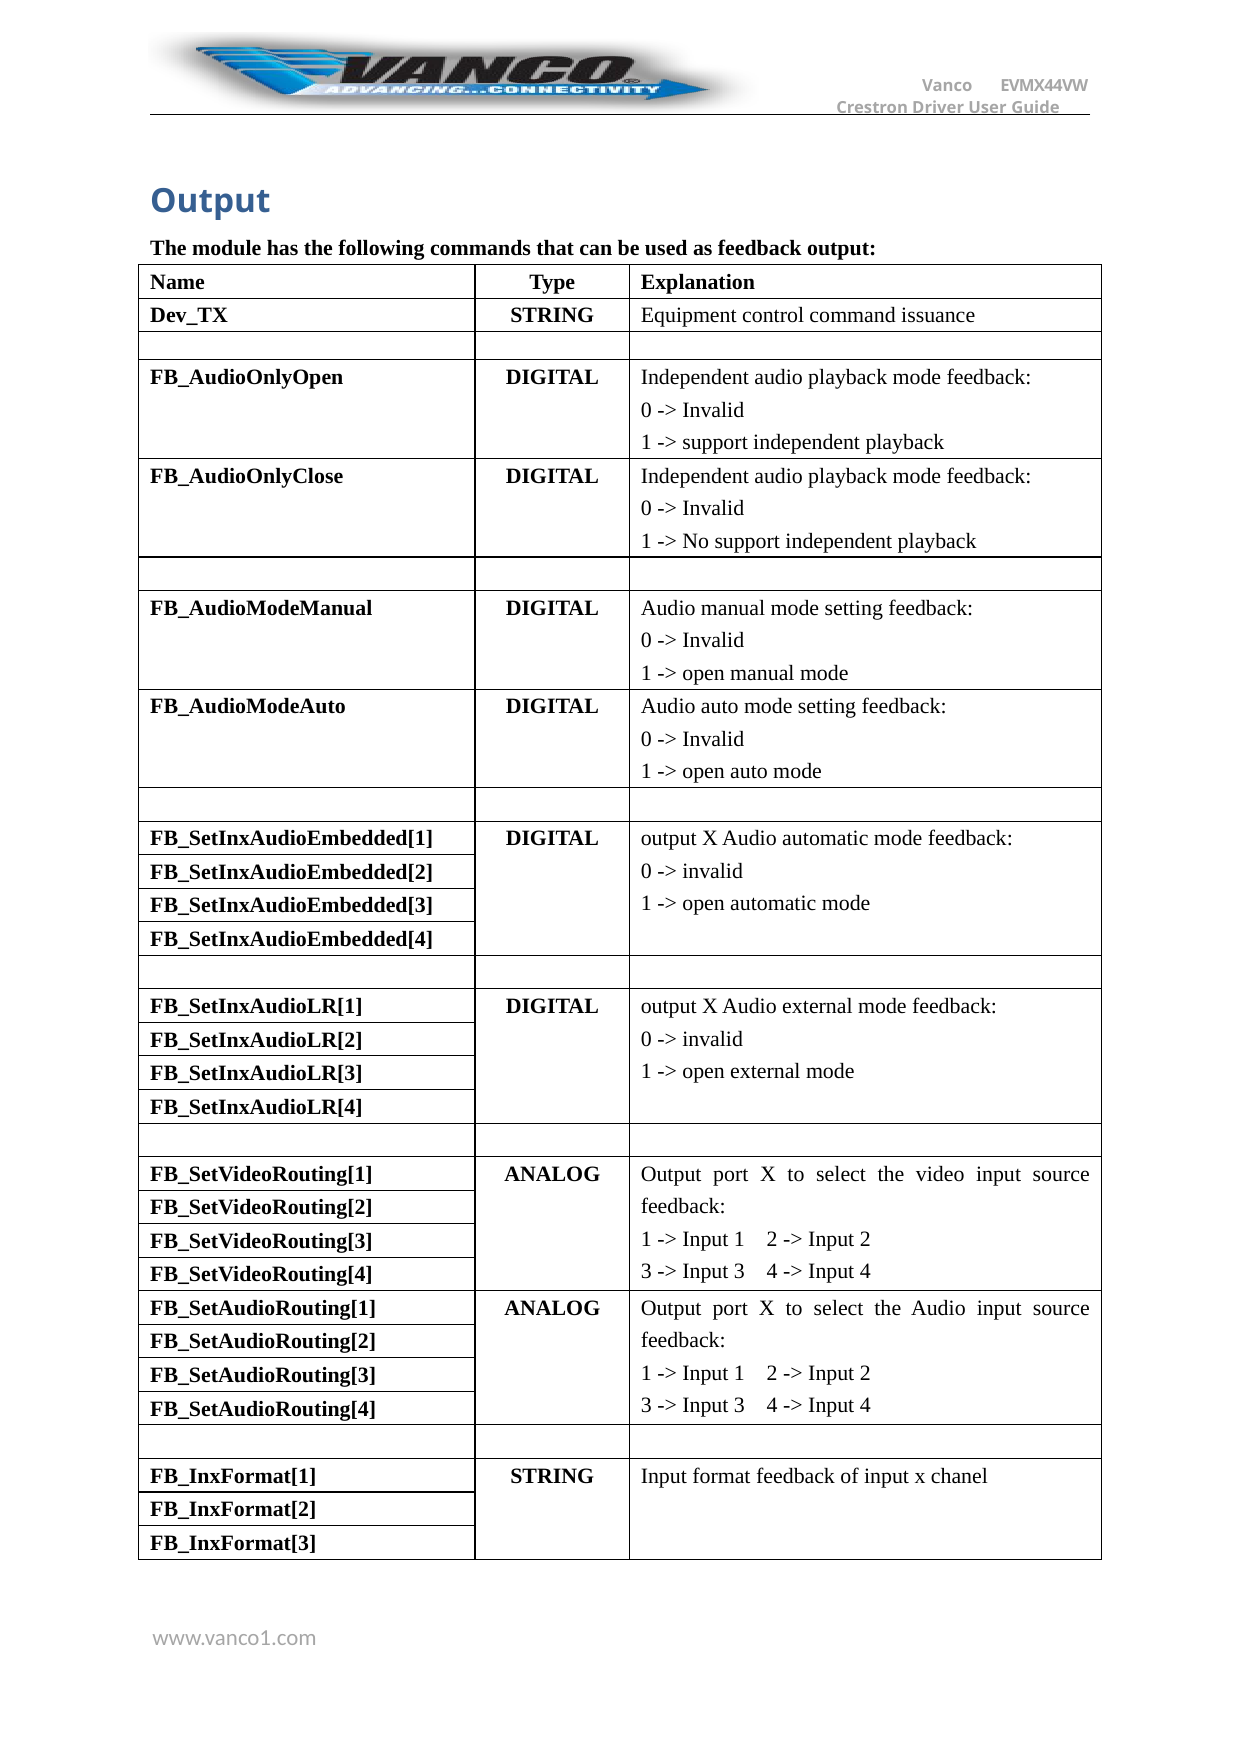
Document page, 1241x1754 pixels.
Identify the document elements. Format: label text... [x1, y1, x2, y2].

table_cell output X Audio automatic mode feedback: 0 -> invalid 1 -> open automatic mode [630, 822, 1101, 955]
table_header Explanation [630, 265, 1101, 298]
table_cell Independent audio playback mode feedback: 0 -> Invalid 1 -> support independent playback [630, 360, 1101, 458]
table_cell FB_InxFormat[1] [139, 1459, 474, 1491]
table_cell FB_SetVideoRouting[1] [139, 1157, 474, 1189]
table_cell FB_SetAudioRouting[4] [139, 1392, 474, 1424]
table_cell FB_SetInxAudioEmbedded[3] [139, 889, 474, 921]
table_cell [630, 1425, 1101, 1458]
table_cell [630, 788, 1101, 821]
table_cell [476, 956, 629, 988]
table_cell [139, 788, 474, 821]
table_cell [476, 1425, 629, 1458]
table_cell FB_InxFormat[2] [139, 1493, 474, 1525]
table_cell output X Audio external mode feedback: 0 -> invalid 1 -> open external mode [630, 989, 1101, 1122]
table_cell FB_InxFormat[3] [139, 1526, 474, 1558]
table_cell FB_SetInxAudioLR[2] [139, 1023, 474, 1055]
table_cell FB_AudioOnlyClose [139, 459, 474, 556]
table_cell DIGITAL [476, 360, 629, 458]
table_cell FB_SetAudioRouting[3] [139, 1358, 474, 1391]
table_cell Dev_TX [139, 299, 474, 331]
table_cell ANALOG [476, 1157, 629, 1290]
table_cell STRING [476, 1459, 629, 1558]
table_cell Output port X to select the video input source feedback: 1 -> Input 1 2 -> Input 2 3 -> Input 3 4 -> Input 4 [630, 1157, 1101, 1290]
table_cell FB_AudioModeManual [139, 591, 474, 688]
table_cell FB_SetInxAudioEmbedded[1] [139, 822, 474, 854]
table_cell [630, 1124, 1101, 1156]
table_cell [476, 332, 629, 359]
table_cell [139, 558, 474, 590]
table_cell DIGITAL [476, 989, 629, 1122]
table_cell Independent audio playback mode feedback: 0 -> Invalid 1 -> No support independent playback [630, 459, 1101, 556]
table_cell Audio auto mode setting feedback: 0 -> Invalid 1 -> open auto mode [630, 690, 1101, 787]
table_cell [630, 956, 1101, 988]
table_cell DIGITAL [476, 459, 629, 556]
table_cell [476, 1124, 629, 1156]
table_cell FB_SetVideoRouting[3] [139, 1224, 474, 1257]
table_cell [139, 332, 474, 359]
table_cell [476, 788, 629, 821]
table_cell [630, 332, 1101, 359]
table_cell FB_AudioModeAuto [139, 690, 474, 787]
table_cell FB_SetVideoRouting[4] [139, 1258, 474, 1290]
table_cell Input format feedback of input x chanel [630, 1459, 1101, 1558]
table_cell FB_SetVideoRouting[2] [139, 1191, 474, 1223]
table_cell [139, 1425, 474, 1458]
table_cell [139, 1124, 474, 1156]
text The module has the following commands that can be used as feedback output: [150, 232, 1090, 264]
table_cell DIGITAL [476, 591, 629, 688]
table_cell FB_SetInxAudioLR[4] [139, 1090, 474, 1122]
table_cell Audio manual mode setting feedback: 0 -> Invalid 1 -> open manual mode [630, 591, 1101, 688]
table_cell FB_SetInxAudioLR[1] [139, 989, 474, 1022]
table_cell FB_SetInxAudioEmbedded[2] [139, 855, 474, 888]
table_header Name [139, 265, 474, 298]
table_cell DIGITAL [476, 690, 629, 787]
table_cell STRING [476, 299, 629, 331]
table_cell FB_SetInxAudioEmbedded[4] [139, 922, 474, 955]
subtitle Output [150, 167, 1090, 232]
table_cell Output port X to select the Audio input source feedback: 1 -> Input 1 2 -> Input 2 3 -> Input 3 4 -> Input 4 [630, 1291, 1101, 1424]
table_cell FB_SetAudioRouting[2] [139, 1325, 474, 1357]
table_header Type [476, 265, 629, 298]
table_cell Equipment control command issuance [630, 299, 1101, 331]
table_cell [139, 956, 474, 988]
table_cell [476, 558, 629, 590]
table_cell FB_AudioOnlyOpen [139, 360, 474, 458]
picture [148, 32, 759, 114]
table_cell [630, 558, 1101, 590]
table_cell FB_SetAudioRouting[1] [139, 1291, 474, 1324]
table_cell ANALOG [476, 1291, 629, 1424]
table_cell FB_SetInxAudioLR[3] [139, 1056, 474, 1089]
table_cell DIGITAL [476, 822, 629, 955]
